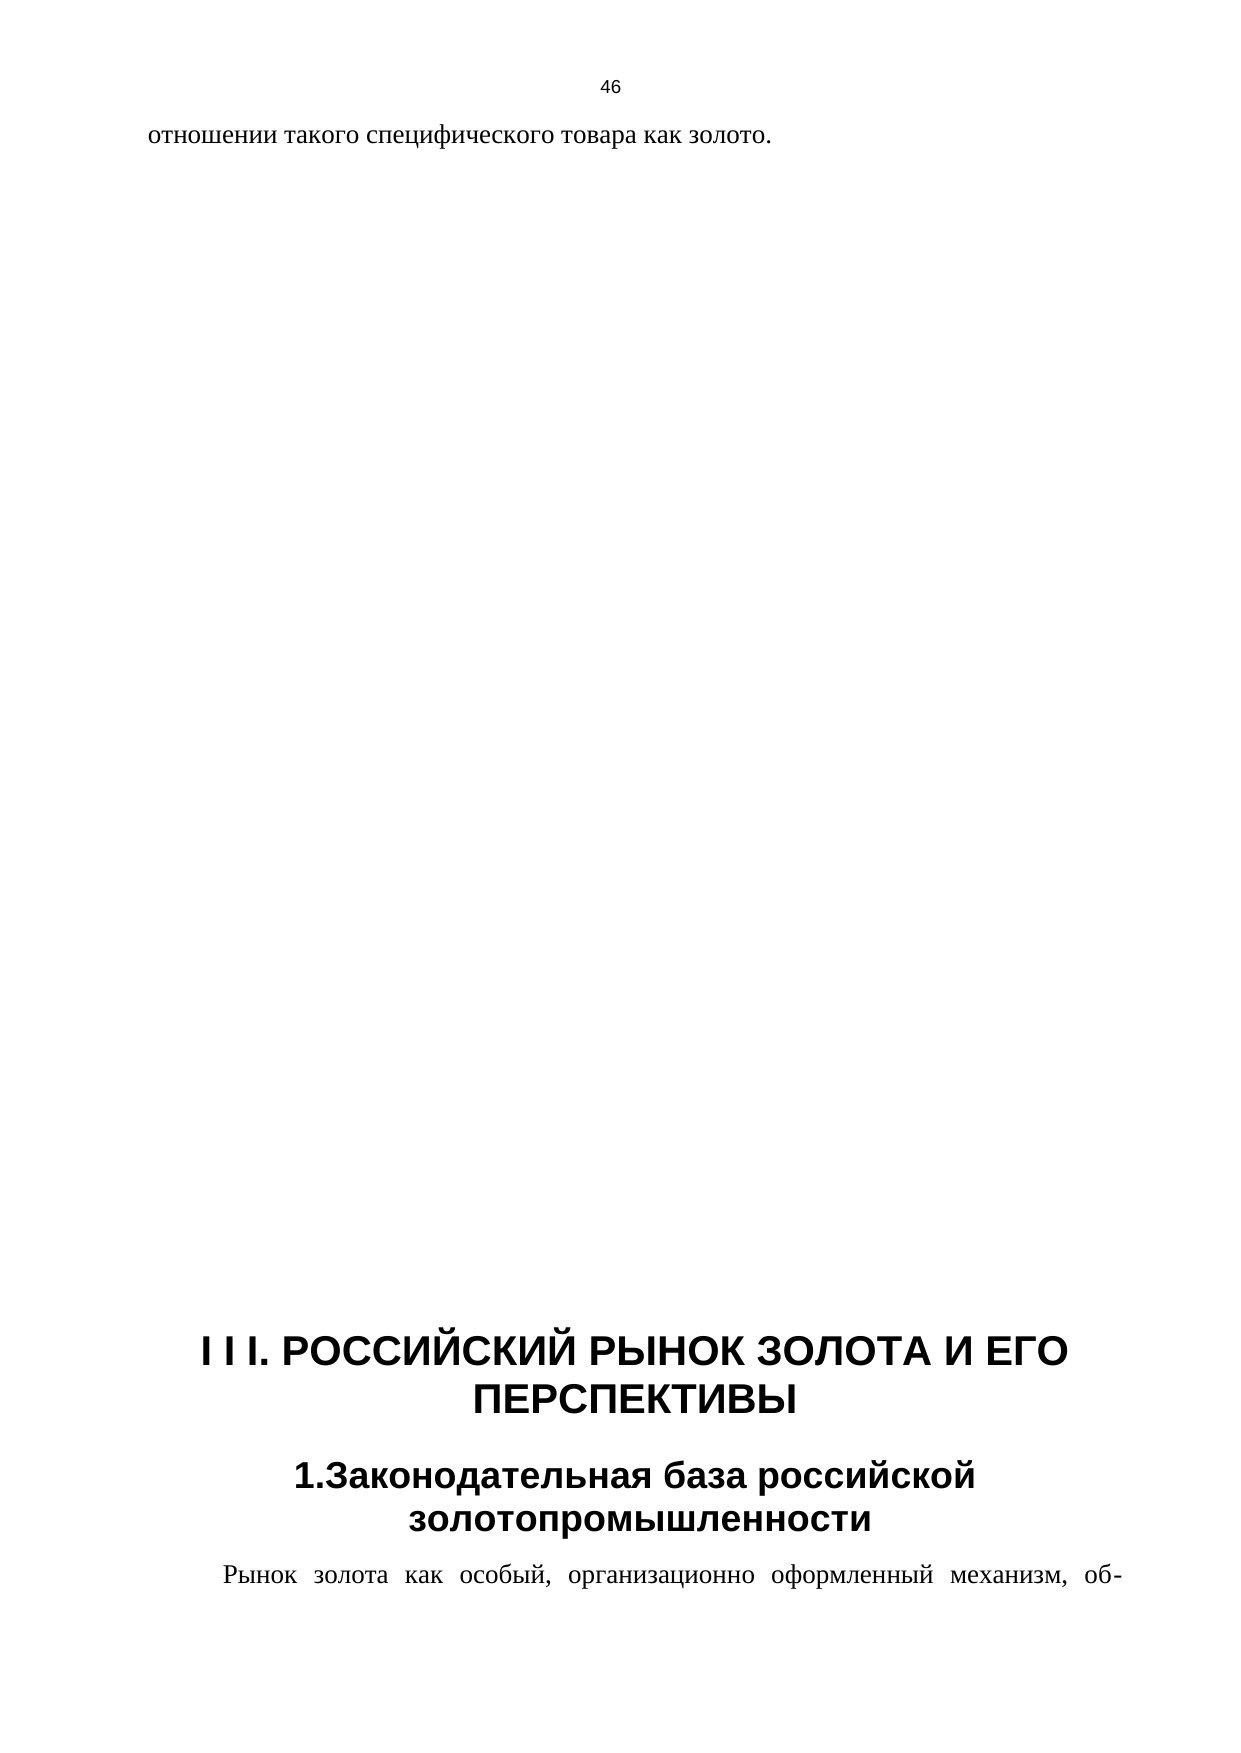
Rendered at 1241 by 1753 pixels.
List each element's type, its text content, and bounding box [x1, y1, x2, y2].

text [148, 1558, 1122, 1589]
text 1.Законодательная база российской [148, 1453, 1122, 1496]
text I I I. РОССИЙСКИЙ РЫНОК ЗОЛОТА И ЕГО ПЕРСПЕКТИВЫ [148, 1326, 1122, 1422]
text золотопромышленности [148, 1496, 1122, 1539]
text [148, 118, 1122, 149]
